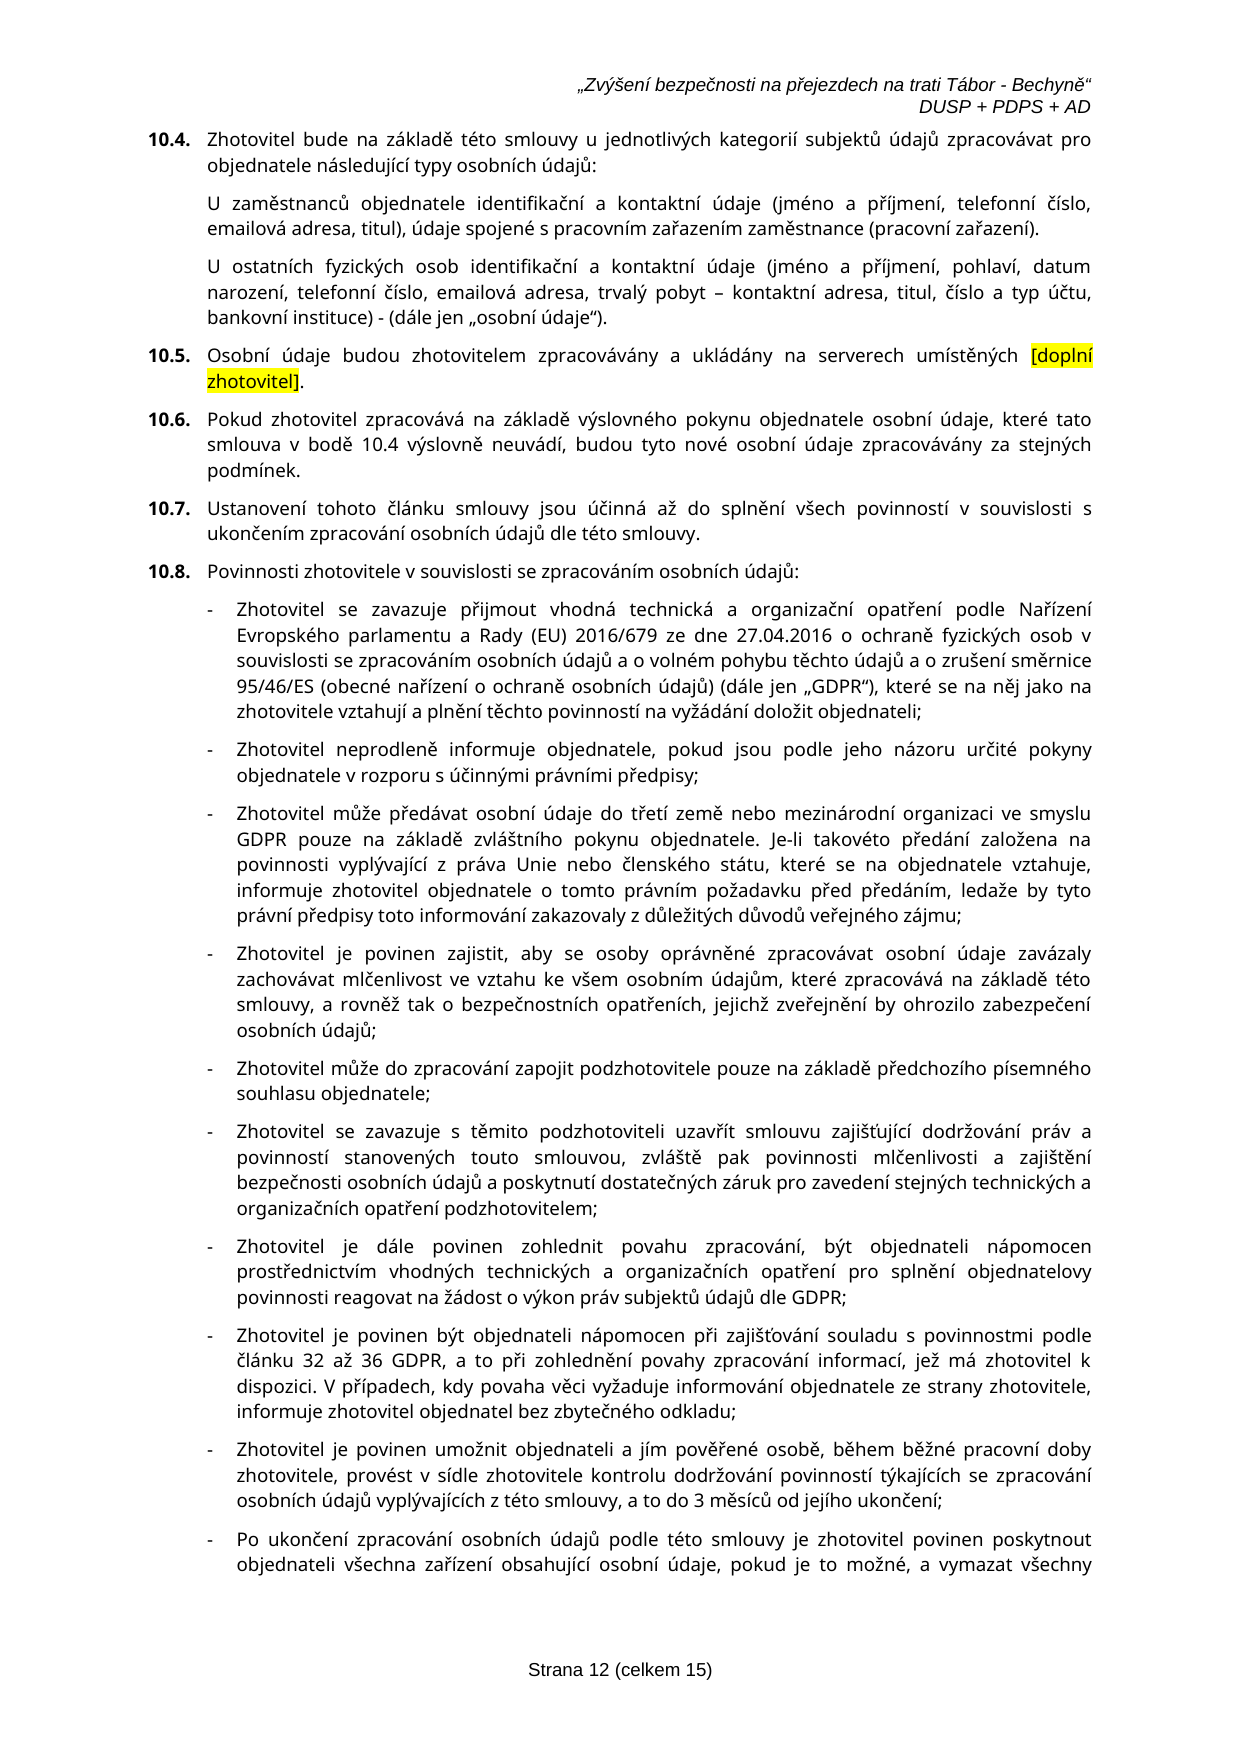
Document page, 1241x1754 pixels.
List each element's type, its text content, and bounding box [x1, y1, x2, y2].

text - Zhotovitel může předávat osobní údaje do třetí země nebo mezinárodní organizaci ve smyslu GDPR pouze na základě zvláštního pokynu objednatele. Je-li takovéto předání založena na povinnosti vyplývající z práva Unie nebo členského státu, které se na objednatele vztahuje, informuje zhotovitel objednatele o tomto právním požadavku před předáním, ledaže by tyto právní předpisy toto informování zakazovaly z důležitých důvodů veřejného zájmu; [207, 800, 1092, 928]
text - Zhotovitel je povinen umožnit objednateli a jím pověřené osobě, během běžné pracovní doby zhotovitele, provést v sídle zhotovitele kontrolu dodržování povinností týkajících se zpracování osobních údajů vyplývajících z této smlouvy, a to do 3 měsíců od jejího ukončení; [207, 1437, 1092, 1513]
text 10.7. Ustanovení tohoto článku smlouvy jsou účinná až do splnění všech povinností v souvislosti s ukončením zpracování osobních údajů dle této smlouvy. [148, 495, 1092, 546]
text - Zhotovitel se zavazuje přijmout vhodná technická a organizační opatření podle Nařízení Evropského parlamentu a Rady (EU) 2016/679 ze dne 27.04.2016 o ochraně fyzických osob v souvislosti se zpracováním osobních údajů a o volném pohybu těchto údajů a o zrušení směrnice 95/46/ES (obecné nařízení o ochraně osobních údajů) (dále jen „GDPR“), které se na něj jako na zhotovitele vztahují a plnění těchto povinností na vyžádání doložit objednateli; [207, 597, 1092, 724]
text - Zhotovitel je dále povinen zohlednit povahu zpracování, být objednateli nápomocen prostřednictvím vhodných technických a organizačních opatření pro splnění objednatelovy povinnosti reagovat na žádost o výkon práv subjektů údajů dle GDPR; [207, 1233, 1092, 1310]
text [207, 1526, 1092, 1577]
text 10.4. Zhotovitel bude na základě této smlouvy u jednotlivých kategorií subjektů údajů zpracovávat pro objednatele následující typy osobních údajů: [148, 126, 1092, 177]
text - Zhotovitel se zavazuje s těmito podzhotoviteli uzavřít smlouvu zajišťující dodržování práv a povinností stanovených touto smlouvou, zvláště pak povinnosti mlčenlivosti a zajištění bezpečnosti osobních údajů a poskytnutí dostatečných záruk pro zavedení stejných technických a organizačních opatření podzhotovitelem; [207, 1118, 1092, 1221]
text 10.5. Osobní údaje budou zhotovitelem zpracovávány a ukládány na serverech umístěných [doplní zhotovitel]. [148, 342, 1092, 393]
text - Zhotovitel je povinen být objednateli nápomocen při zajišťování souladu s povinnostmi podle článku 32 až 36 GDPR, a to při zohlednění povahy zpracování informací, jež má zhotovitel k dispozici. V případech, kdy povaha věci vyžaduje informování objednatele ze strany zhotovitele, informuje zhotovitel objednatel bez zbytečného odkladu; [207, 1322, 1092, 1424]
text - Zhotovitel může do zpracování zapojit podzhotovitele pouze na základě předchozího písemného souhlasu objednatele; [207, 1055, 1092, 1106]
text U ostatních fyzických osob identifikační a kontaktní údaje (jméno a příjmení, pohlaví, datum narození, telefonní číslo, emailová adresa, trvalý pobyt – kontaktní adresa, titul, číslo a typ účtu, bankovní instituce) - (dále jen „osobní údaje“). [207, 253, 1092, 330]
text 10.6. Pokud zhotovitel zpracovává na základě výslovného pokynu objednatele osobní údaje, které tato smlouva v bodě 10.4 výslovně neuvádí, budou tyto nové osobní údaje zpracovávány za stejných podmínek. [148, 406, 1092, 483]
text - Zhotovitel neprodleně informuje objednatele, pokud jsou podle jeho názoru určité pokyny objednatele v rozporu s účinnými právními předpisy; [207, 737, 1092, 788]
text 10.8. Povinnosti zhotovitele v souvislosti se zpracováním osobních údajů: [148, 559, 1092, 584]
text U zaměstnanců objednatele identifikační a kontaktní údaje (jméno a příjmení, telefonní číslo, emailová adresa, titul), údaje spojené s pracovním zařazením zaměstnance (pracovní zařazení). [207, 190, 1092, 241]
text - Zhotovitel je povinen zajistit, aby se osoby oprávněné zpracovávat osobní údaje zavázaly zachovávat mlčenlivost ve vztahu ke všem osobním údajům, které zpracovává na základě této smlouvy, a rovněž tak o bezpečnostních opatřeních, jejichž zveřejnění by ohrozilo zabezpečení osobních údajů; [207, 940, 1092, 1042]
